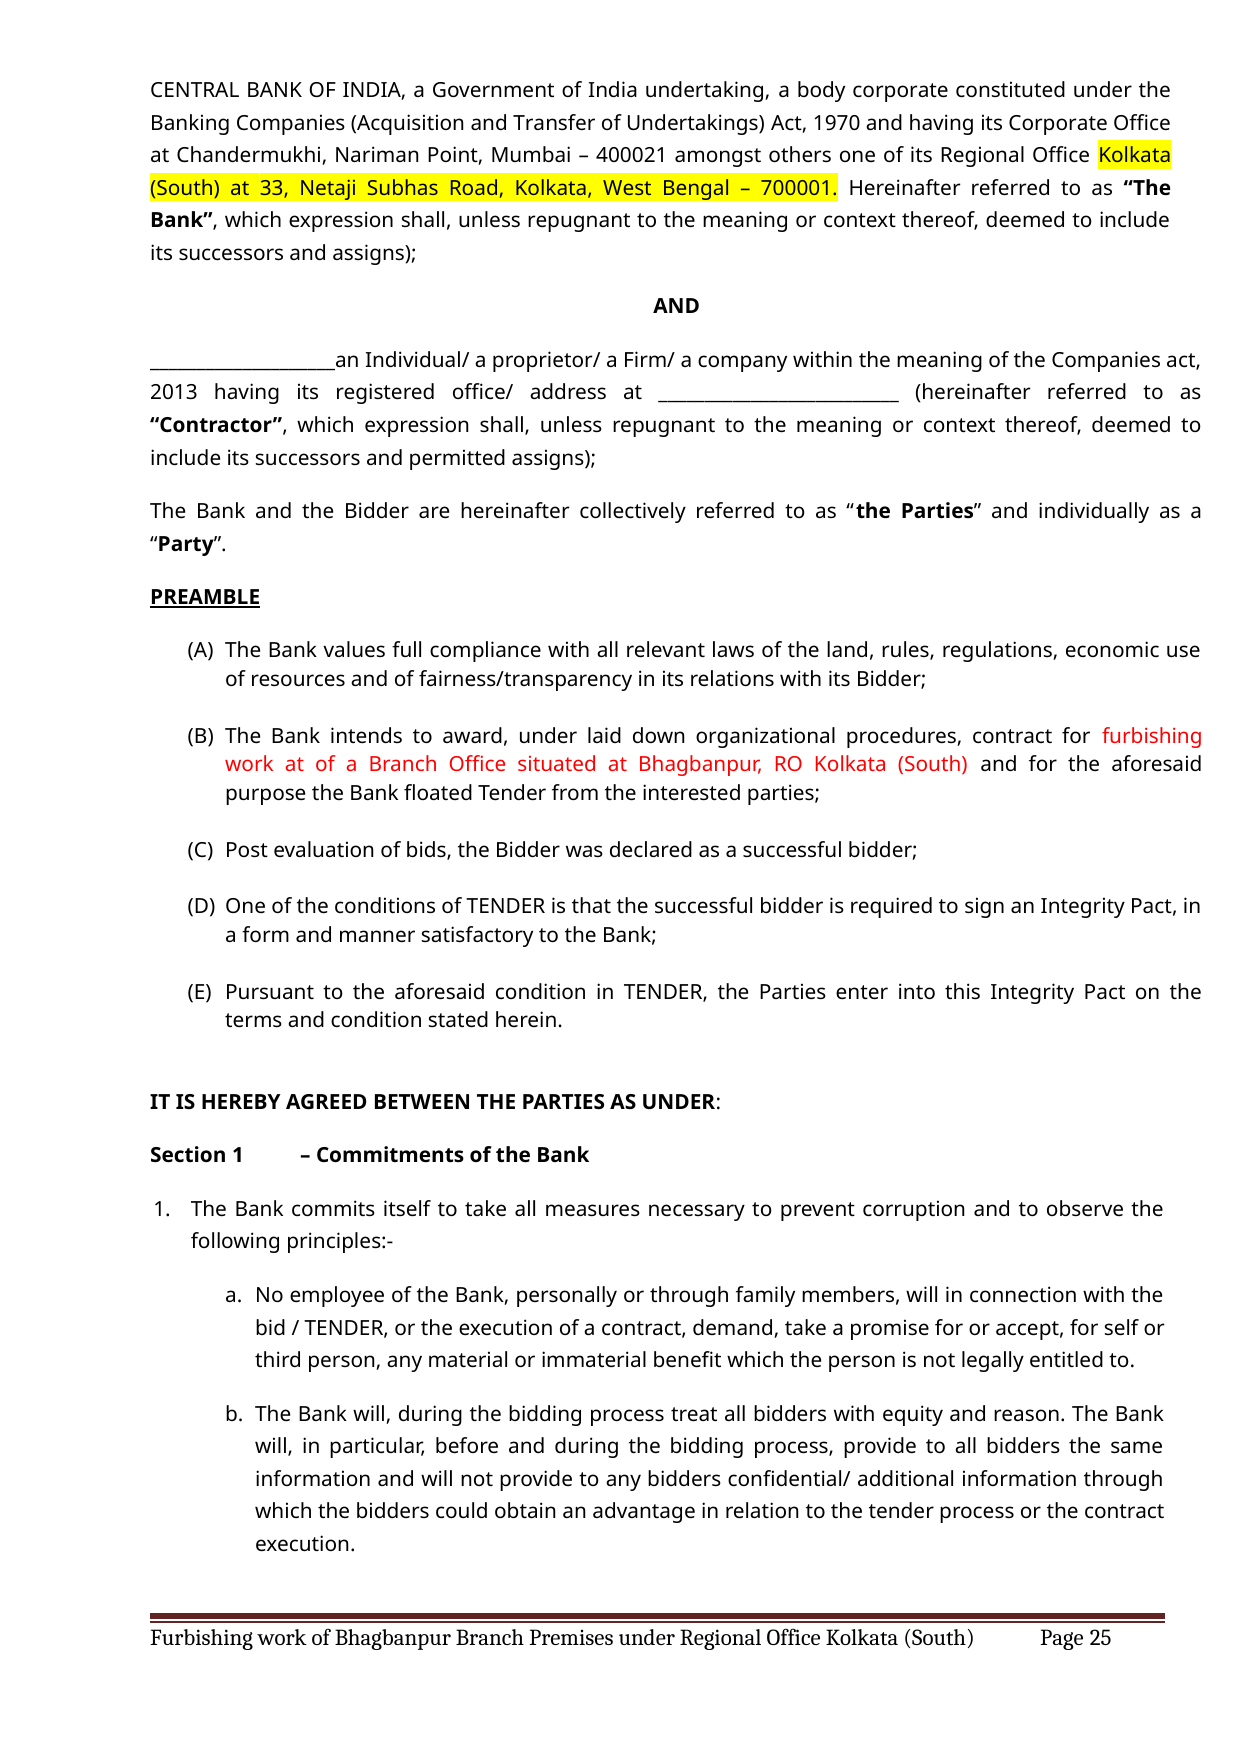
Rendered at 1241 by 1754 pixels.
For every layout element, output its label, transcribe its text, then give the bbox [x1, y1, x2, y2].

list Pursuant to the aforesaid condition in TENDER, the Parties enter into this Integrity Pact on the terms and condition stated herein. [150, 977, 1165, 1034]
list The Bank values full compliance with all relevant laws of the land, rules, regulations, economic use of resources and of fairness/transparency in its relations with its Bidder; [187, 636, 1203, 692]
text 1. The Bank commits itself to take all measures necessary to prevent corruption and to observe the following principles:- [153, 1194, 1165, 1255]
text b. The Bank will, during the bidding process treat all bidders with equity and reason. The Bank will, in particular, before and during the bidding process, provide to all bidders the same information and will not provide to any bidders confidential/ additional information through which the bidders could obtain an advantage in relation to the tender process or the contract execution. [225, 1399, 1165, 1558]
text IT IS HEREBY AGREED BETWEEN THE PARTIES AS UNDER: [150, 1087, 1203, 1116]
list The Bank intends to award, under laid down organizational procedures, contract for furbishing work at of a Branch Office situated at Bhagbanpur, RO Kolkata (South) and for the aforesaid purpose the Bank floated Tender from the interested parties; [150, 721, 1165, 806]
text The Bank and the Bidder are hereinafter collectively referred to as “the Parties” and individually as a “Party”. [150, 496, 1203, 557]
text PREAMBLE [150, 582, 1203, 611]
text AND [150, 291, 1203, 320]
text a. No employee of the Bank, personally or through family members, will in connection with the bid / TENDER, or the execution of a contract, demand, take a promise for or accept, for self or third person, any material or immaterial benefit which the person is not legally entitled to. [225, 1280, 1165, 1374]
list One of the conditions of TENDER is that the successful bidder is required to sign an Integrity Pact, in a form and manner satisfactory to the Bank; [150, 892, 1165, 948]
text ____________________an Individual/ a proprietor/ a Firm/ a company within the meaning of the Companies act, 2013 having its registered office/ address at __________________________ (hereinafter referred to as “Contractor”, which expression shall, unless repugnant to the meaning or context thereof, deemed to include its successors and permitted assigns); [150, 345, 1203, 471]
list Post evaluation of bids, the Bidder was declared as a successful bidder; [150, 835, 1165, 863]
text CENTRAL BANK OF INDIA, a Government of India undertaking, a body corporate constituted under the Banking Companies (Acquisition and Transfer of Undertakings) Act, 1970 and having its Corporate Office at Chandermukhi, Nariman Point, Mumbai – 400021 amongst others one of its Regional Office Kolkata (South) at 33, Netaji Subhas Road, Kolkata, West Bengal – 700001. Hereinafter referred to as “The Bank”, which expression shall, unless repugnant to the meaning or context thereof, deemed to include its successors and assigns); [150, 75, 1171, 266]
text Section 1 – Commitments of the Bank [150, 1141, 1165, 1169]
